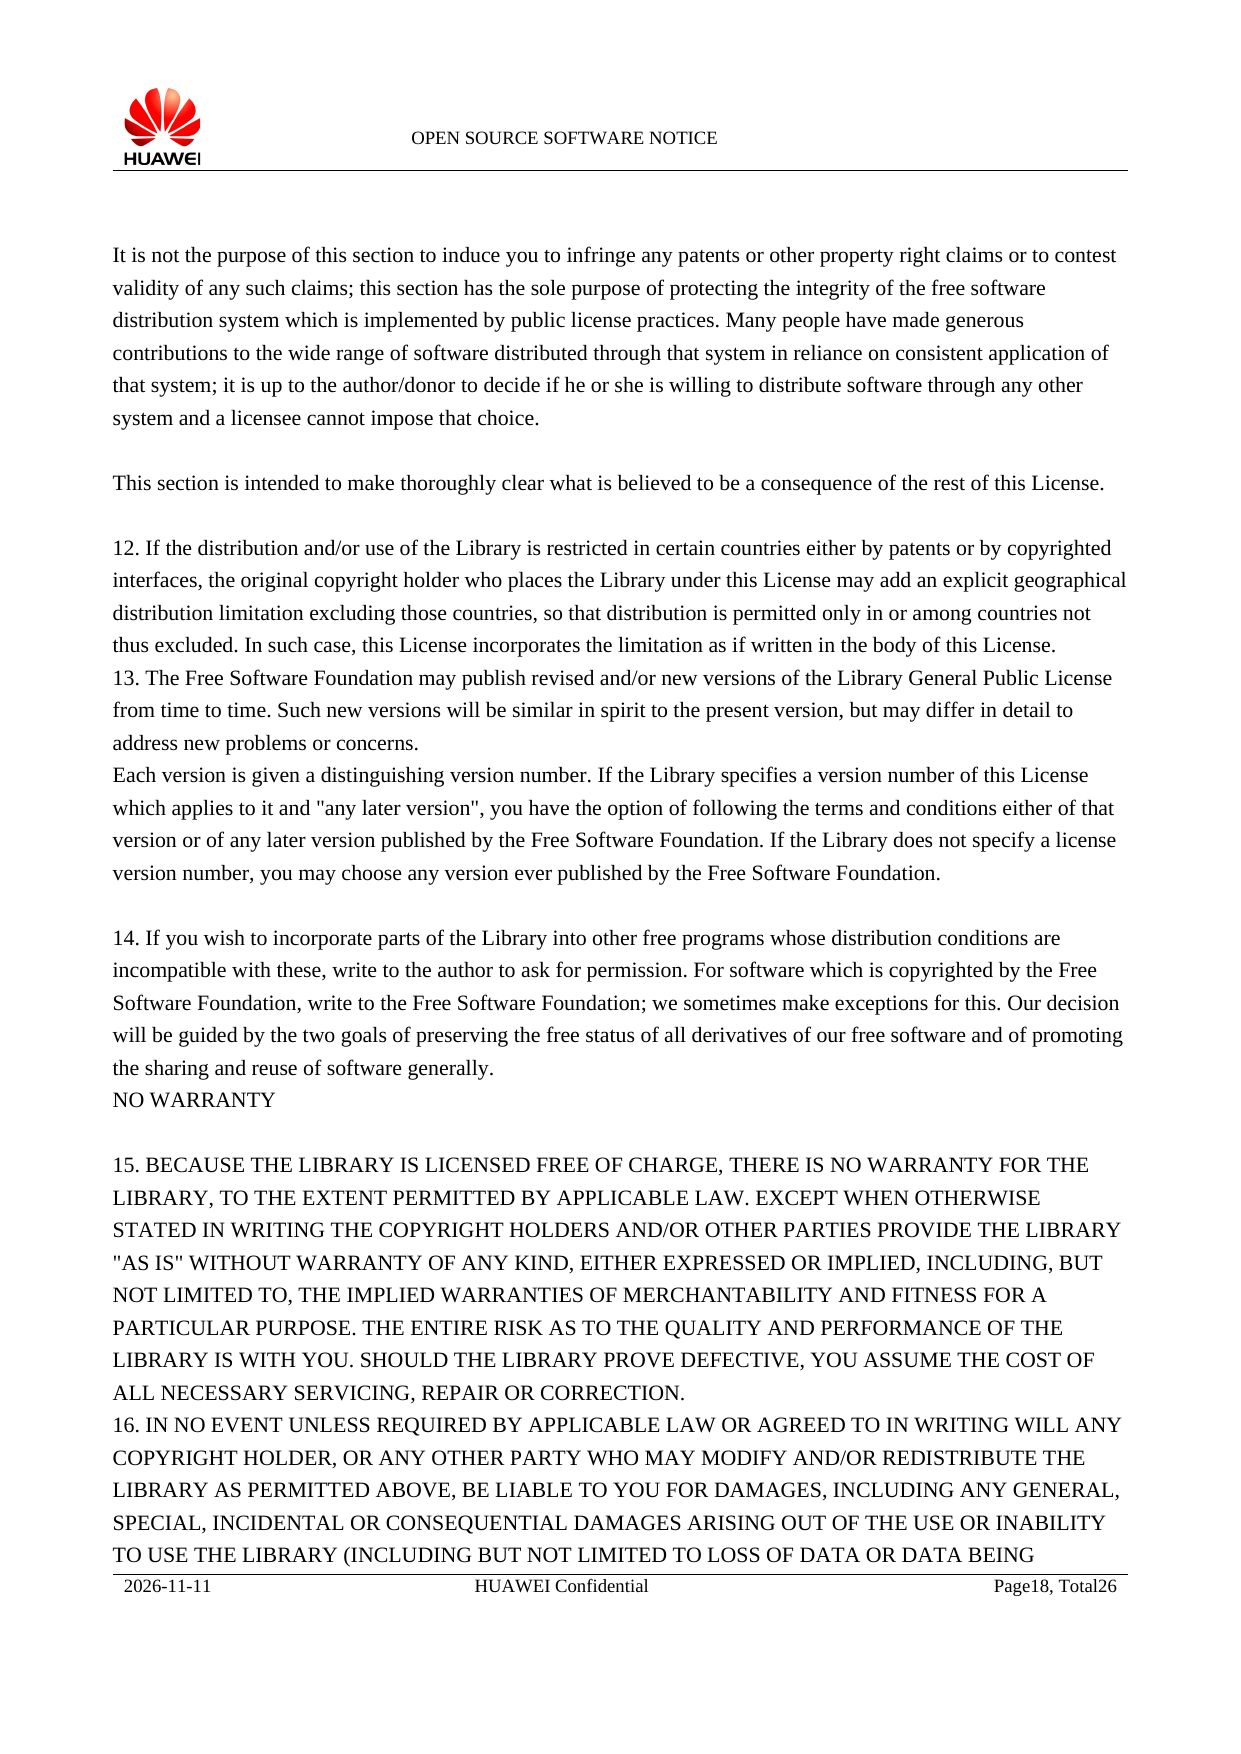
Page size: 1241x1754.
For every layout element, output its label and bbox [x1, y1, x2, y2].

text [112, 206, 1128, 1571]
picture [124, 88, 201, 165]
